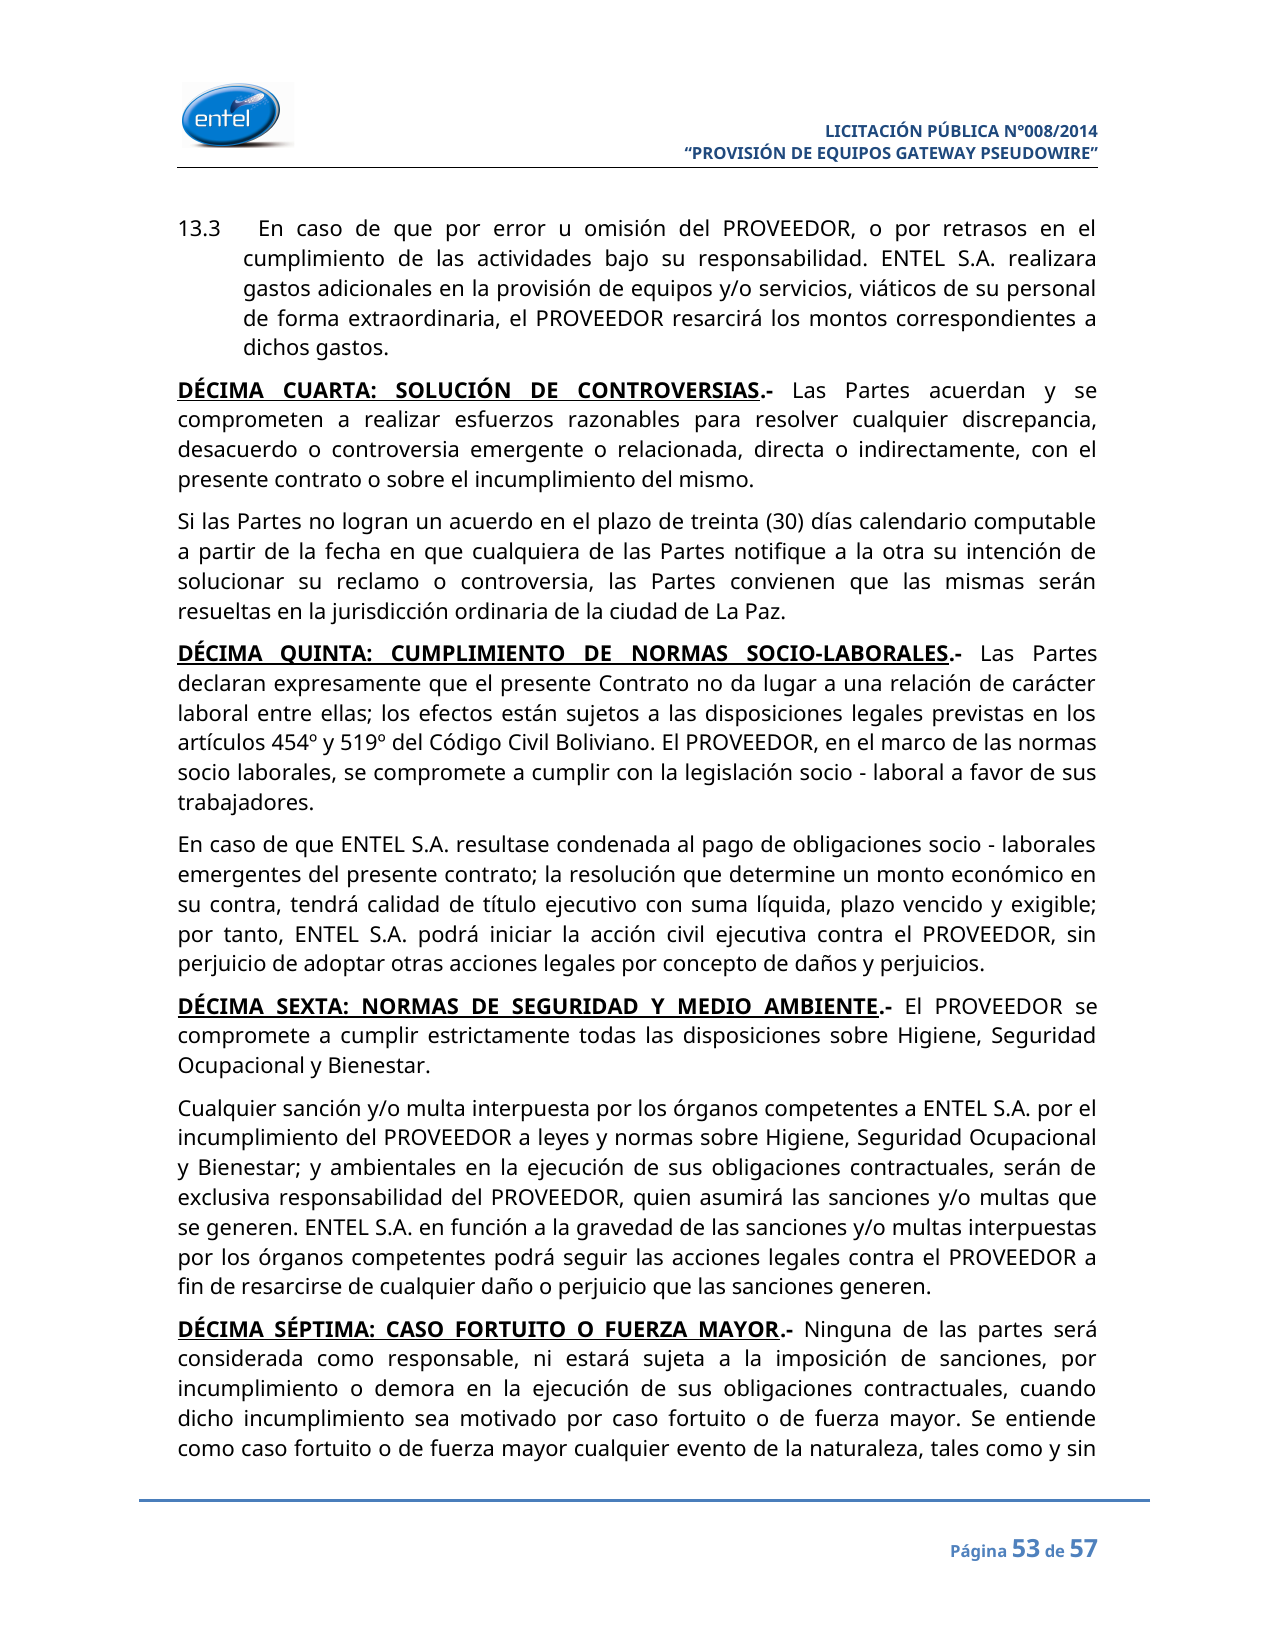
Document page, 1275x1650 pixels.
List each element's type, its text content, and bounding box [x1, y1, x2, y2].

text DÉCIMA CUARTA: SOLUCIÓN DE CONTROVERSIAS.- Las Partes acuerdan y se comprometen a realizar esfuerzos razonables para resolver cualquier discrepancia, desacuerdo o controversia emergente o relacionada, directa o indirectamente, con el presente contrato o sobre el incumplimiento del mismo. [177, 374, 1098, 494]
text DÉCIMA SEXTA: NORMAS DE SEGURIDAD Y MEDIO AMBIENTE.- El PROVEEDOR se compromete a cumplir estrictamente todas las disposiciones sobre Higiene, Seguridad Ocupacional y Bienestar. [177, 991, 1098, 1080]
text En caso de que ENTEL S.A. resultase condenada al pago de obligaciones socio - laborales emergentes del presente contrato; la resolución que determine un monto económico en su contra, tendrá calidad de título ejecutivo con suma líquida, plazo vencido y exigible; por tanto, ENTEL S.A. podrá iniciar la acción civil ejecutiva contra el PROVEEDOR, sin perjuicio de adoptar otras acciones legales por concepto de daños y perjuicios. [177, 829, 1098, 978]
text DÉCIMA QUINTA: CUMPLIMIENTO DE NORMAS SOCIO-LABORALES.- Las Partes declaran expresamente que el presente Contrato no da lugar a una relación de carácter laboral entre ellas; los efectos están sujetos a las disposiciones legales previstas en los artículos 454º y 519º del Código Civil Boliviano. El PROVEEDOR, en el marco de las normas socio laborales, se compromete a cumplir con la legislación socio - laboral a favor de sus trabajadores. [177, 638, 1098, 817]
text Cualquier sanción y/o multa interpuesta por los órganos competentes a ENTEL S.A. por el incumplimiento del PROVEEDOR a leyes y normas sobre Higiene, Seguridad Ocupacional y Bienestar; y ambientales en la ejecución de sus obligaciones contractuales, serán de exclusiva responsabilidad del PROVEEDOR, quien asumirá las sanciones y/o multas que se generen. ENTEL S.A. en función a la gravedad de las sanciones y/o multas interpuestas por los órganos competentes podrá seguir las acciones legales contra el PROVEEDOR a fin de resarcirse de cualquier daño o perjuicio que las sanciones generen. [177, 1092, 1098, 1301]
text Si las Partes no logran un acuerdo en el plazo de treinta (30) días calendario computable a partir de la fecha en que cualquiera de las Partes notifique a la otra su intención de solucionar su reclamo o controversia, las Partes convienen que las mismas serán resueltas en la jurisdicción ordinaria de la ciudad de La Paz. [177, 506, 1098, 625]
picture [182, 82, 295, 148]
text 13.3 En caso de que por error u omisión del PROVEEDOR, o por retrasos en el cumplimiento de las actividades bajo su responsabilidad. ENTEL S.A. realizara gastos adicionales en la provisión de equipos y/o servicios, viáticos de su personal de forma extraordinaria, el PROVEEDOR resarcirá los montos correspondientes a dichos gastos. [177, 213, 1098, 362]
